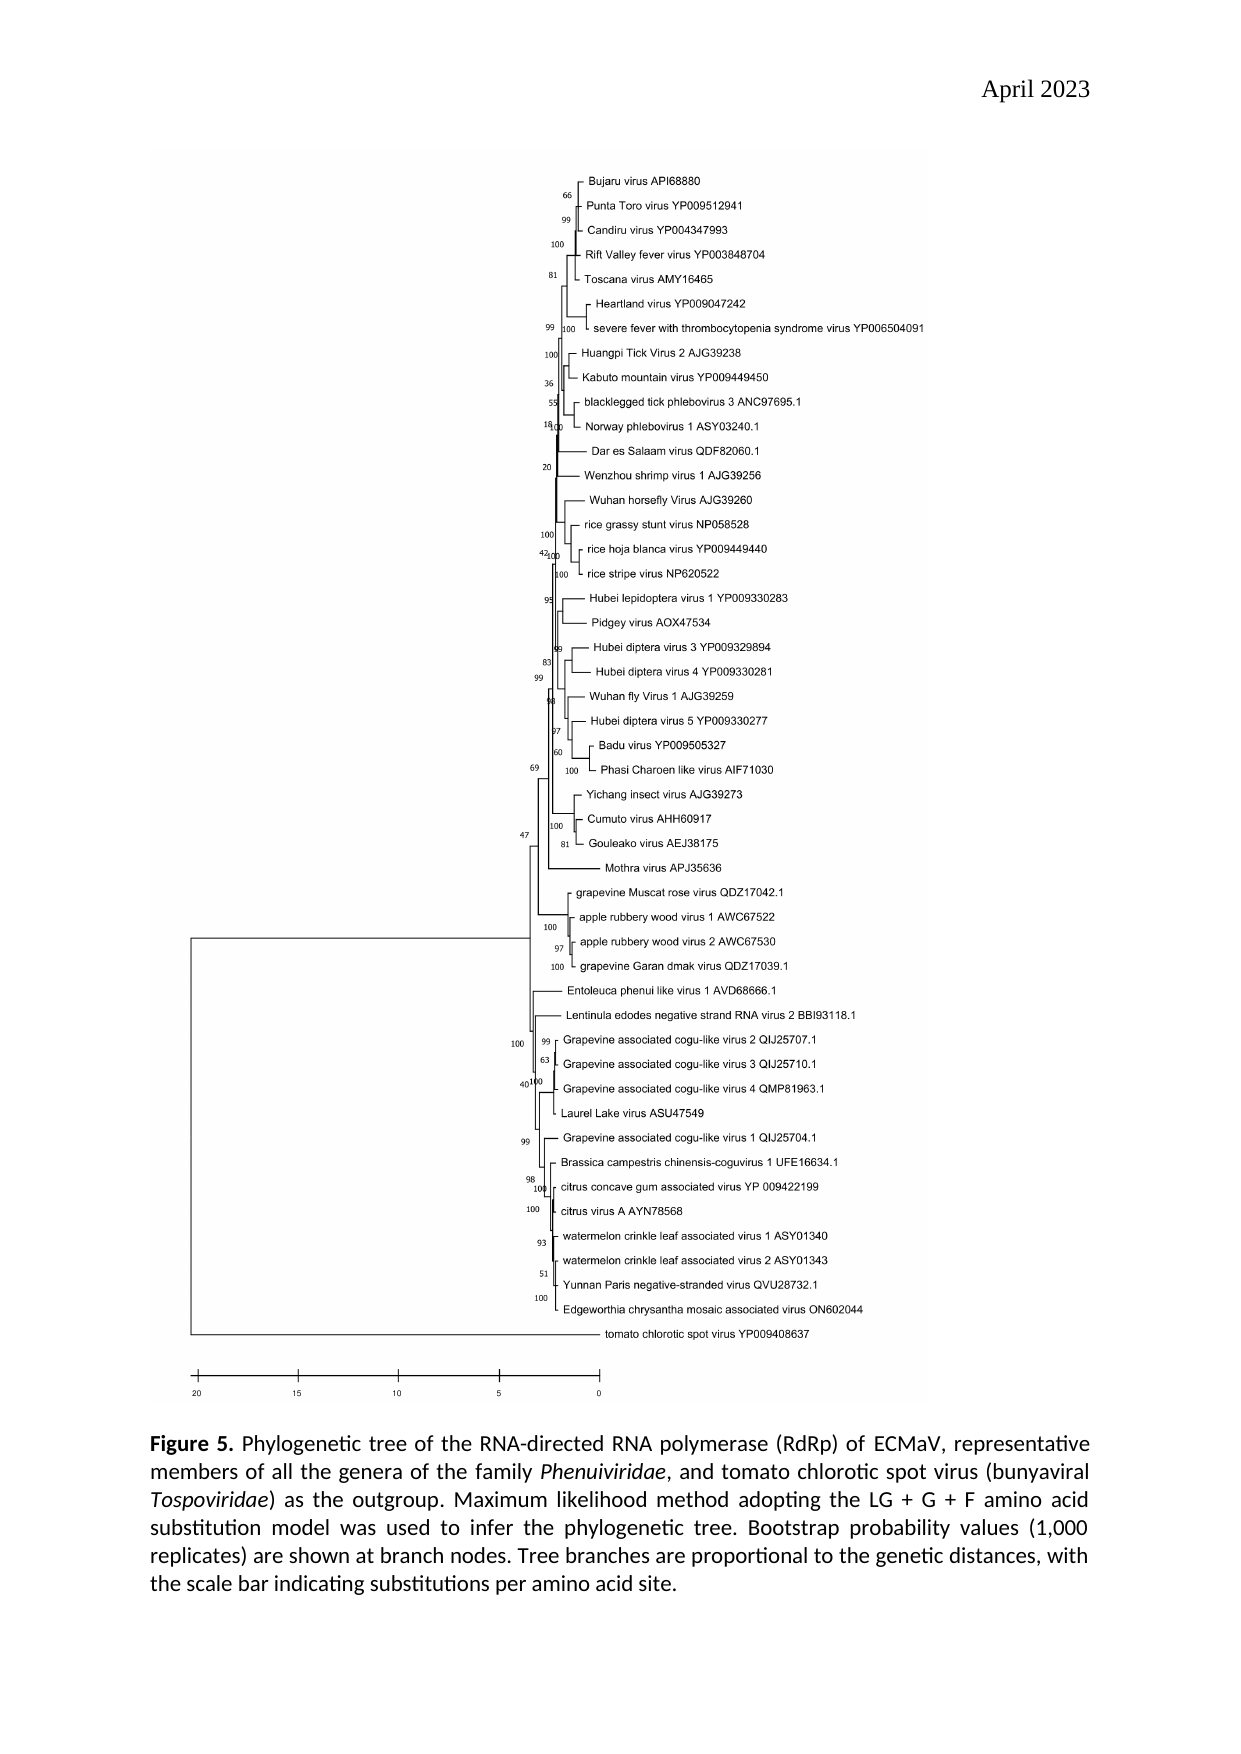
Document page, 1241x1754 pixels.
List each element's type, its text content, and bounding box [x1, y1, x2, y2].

picture [150, 150, 929, 1402]
text Figure 5. Phylogenetic tree of the RNA-directed RNA polymerase (RdRp) of ECMaV, representative members of all the genera of the family Phenuiviridae, and tomato chlorotic spot virus (bunyaviral Tospoviridae) as the outgroup. Maximum likelihood method adopting the LG + G + F amino acid substitution model was used to infer the phylogenetic tree. Bootstrap probability values (1,000 replicates) are shown at branch nodes. Tree branches are proportional to the genetic distances, with the scale bar indicating substitutions per amino acid site. [150, 1429, 1090, 1597]
